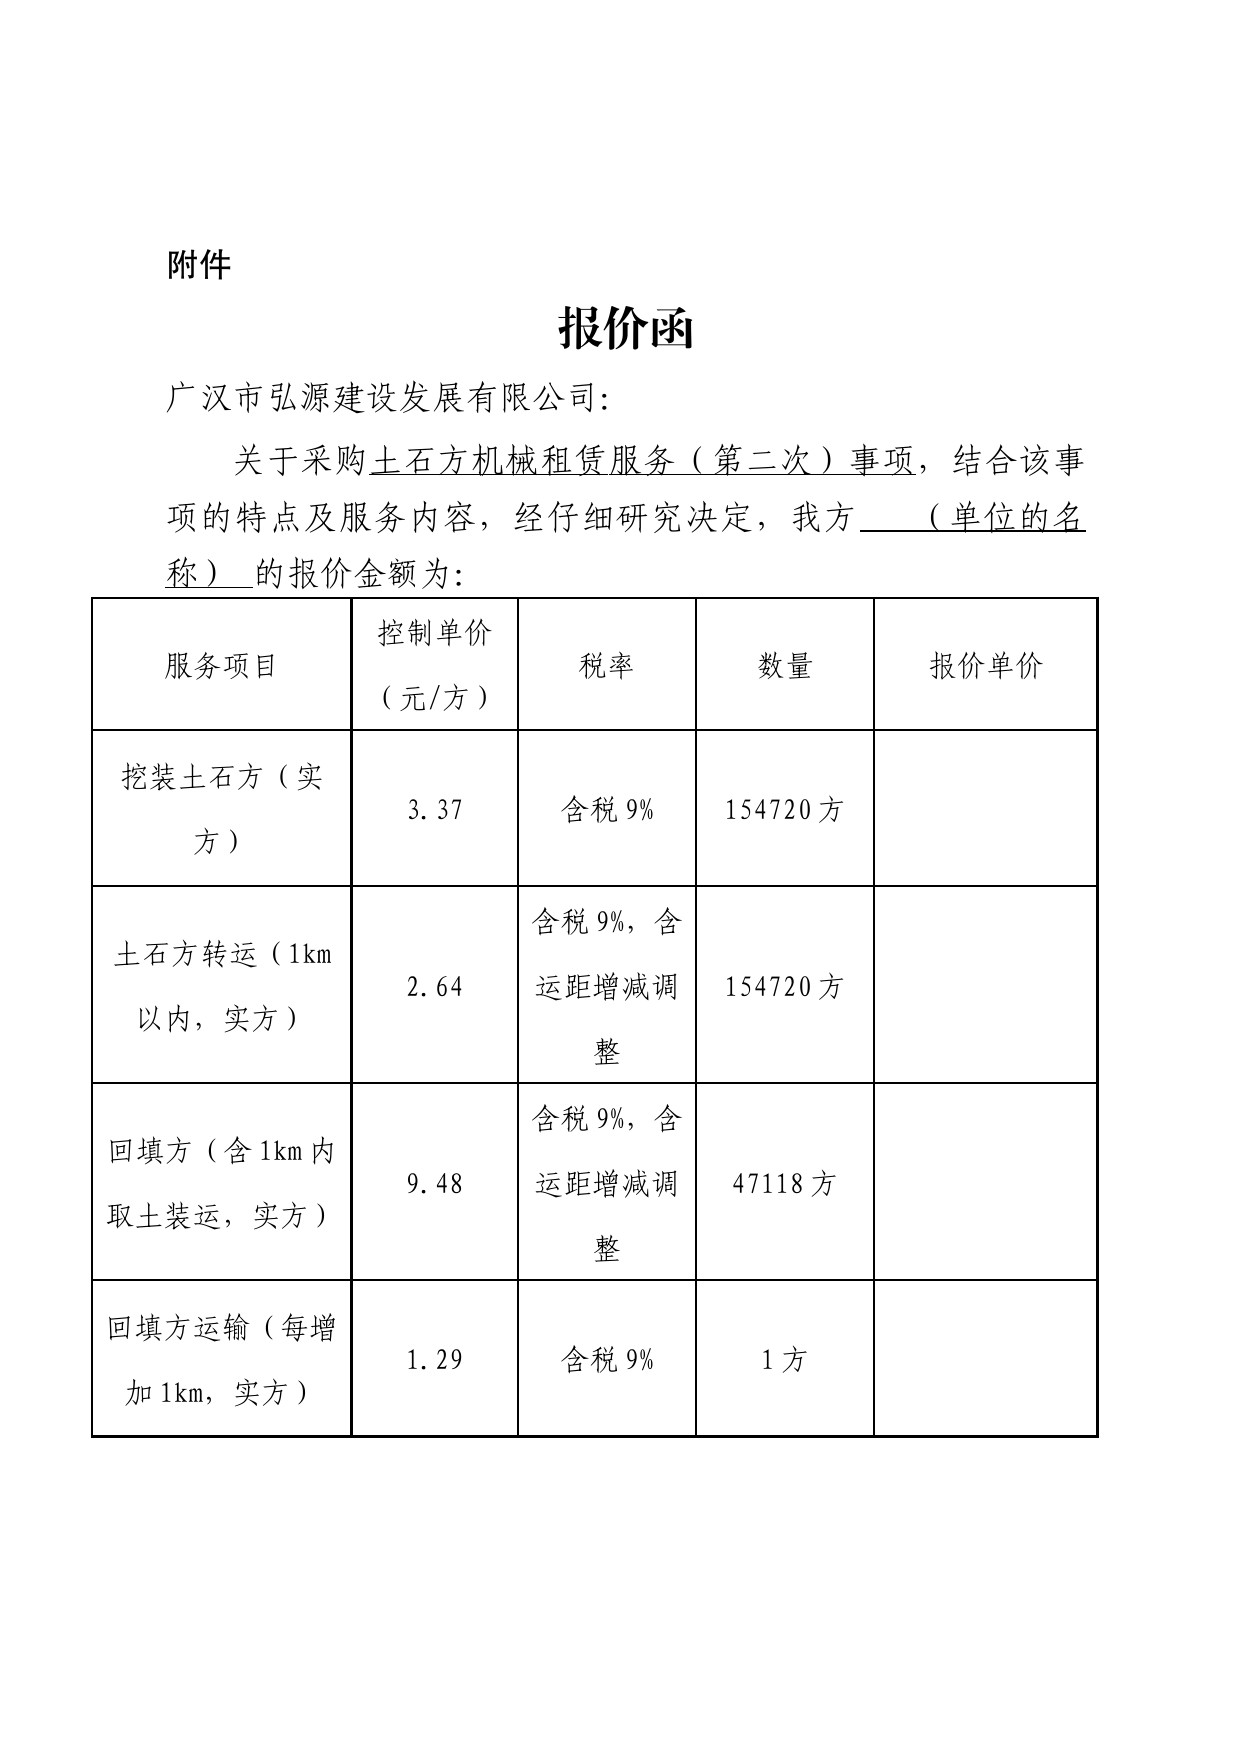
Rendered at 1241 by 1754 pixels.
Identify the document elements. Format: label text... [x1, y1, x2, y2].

table_cell [875, 1281, 1096, 1435]
table_header 税率 [519, 599, 695, 729]
table_cell 9.48 [353, 1084, 517, 1279]
table_cell 回填方（含1km内取土装运，实方） [93, 1084, 350, 1279]
table_cell 154720方 [697, 731, 873, 885]
table_cell 土石方转运（1km以内，实方） [93, 887, 350, 1082]
text 广汉市弘源建设发展有限公司： [165, 363, 1087, 428]
table_header 数量 [697, 599, 873, 729]
table_cell 1方 [697, 1281, 873, 1435]
table_cell [875, 1084, 1096, 1279]
table_cell [875, 887, 1096, 1082]
table_cell 47118方 [697, 1084, 873, 1279]
text 关于采购土石方机械租赁服务（第二次）事项，结合该事项的特点及服务内容，经仔细研究决定，我方 （单位的名称） 的报价金额为： [165, 428, 1087, 597]
table_header 控制单价（元/方） [353, 599, 517, 729]
table_cell 含税9%，含运距增减调整 [519, 1084, 695, 1279]
table_header 服务项目 [93, 599, 350, 729]
text 附件 [165, 233, 1087, 298]
table_cell 含税9%，含运距增减调整 [519, 887, 695, 1082]
table_cell 1.29 [353, 1281, 517, 1435]
table_cell 含税9% [519, 731, 695, 885]
table_cell 回填方运输（每增加1km，实方） [93, 1281, 350, 1435]
table_cell 2.64 [353, 887, 517, 1082]
table_cell 挖装土石方（实方） [93, 731, 350, 885]
table_header 报价单价 [875, 599, 1096, 729]
table_cell 3.37 [353, 731, 517, 885]
text 报价函 [165, 298, 1087, 363]
table_cell [875, 731, 1096, 885]
table_cell 154720方 [697, 887, 873, 1082]
table_cell 含税9% [519, 1281, 695, 1435]
